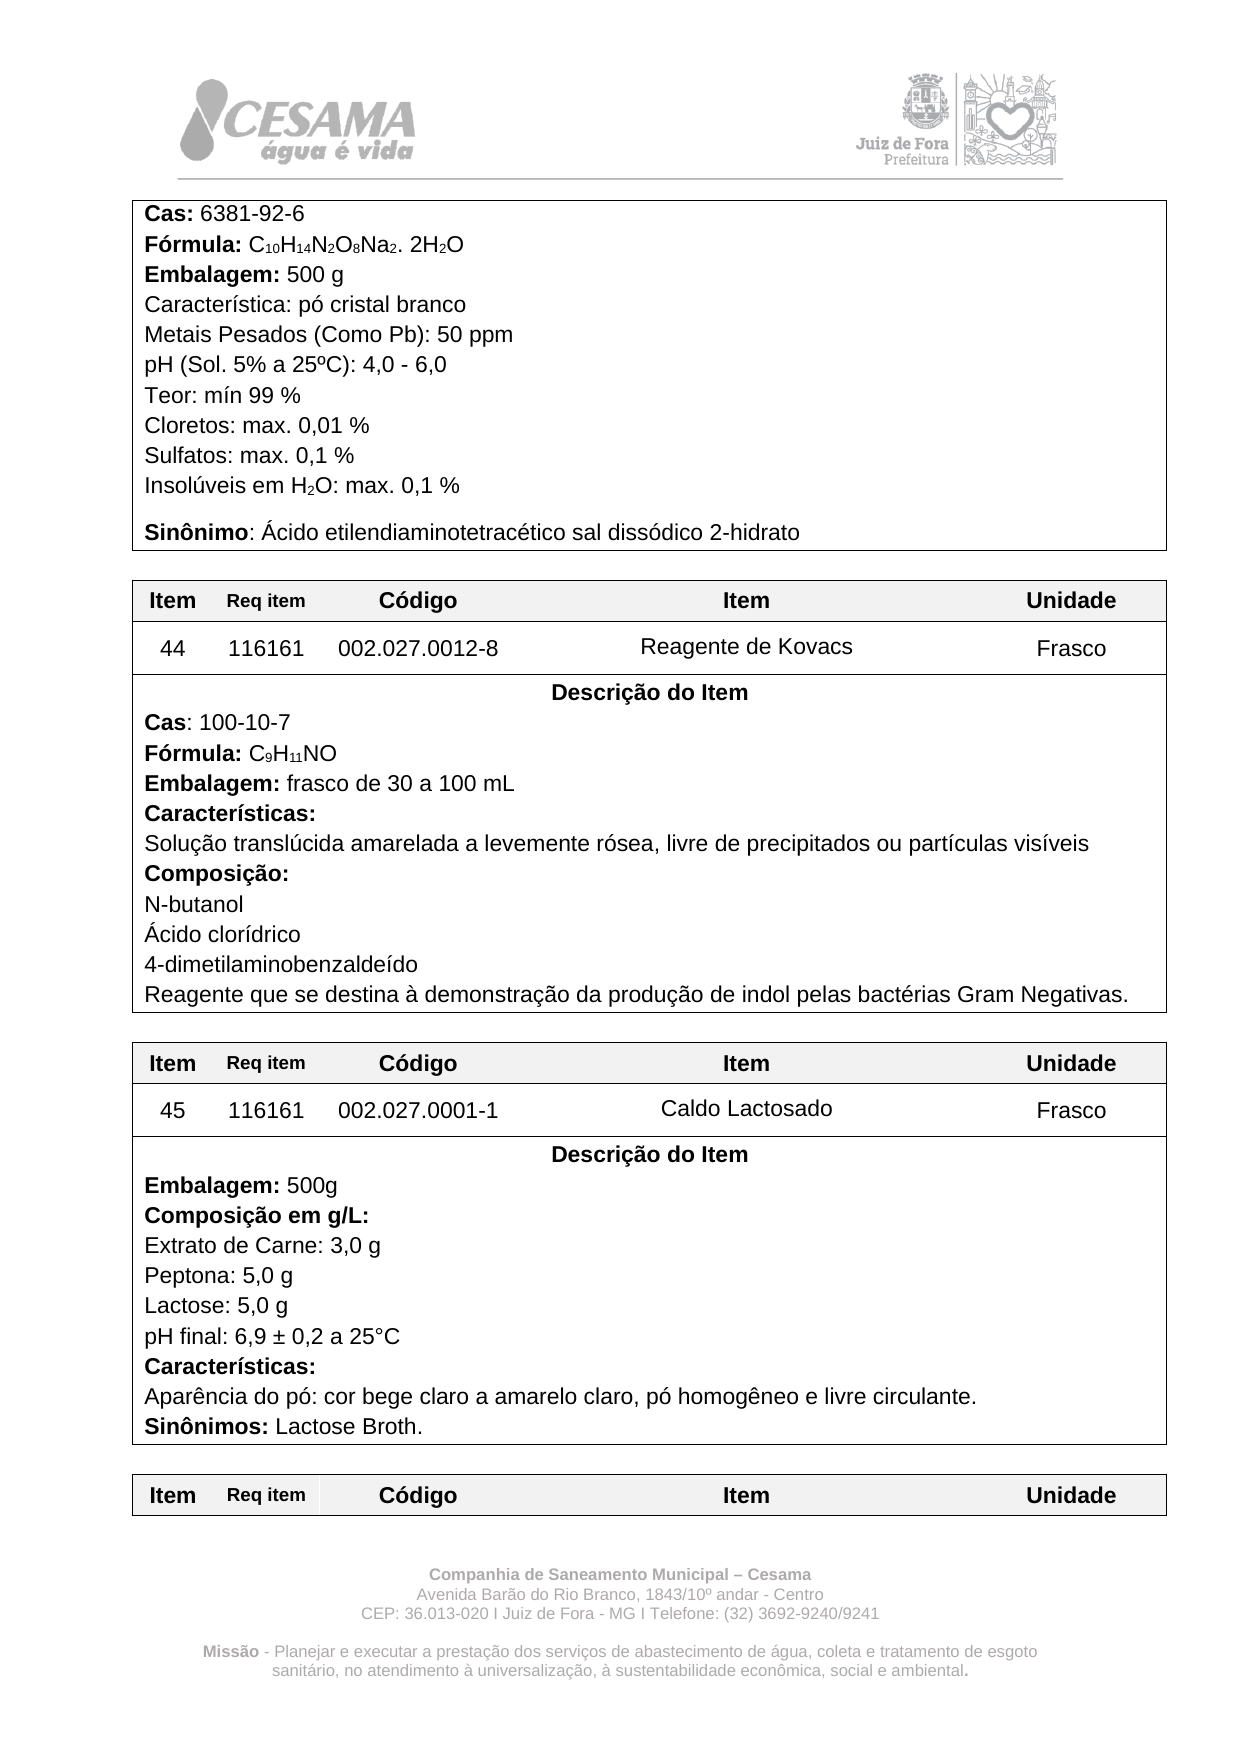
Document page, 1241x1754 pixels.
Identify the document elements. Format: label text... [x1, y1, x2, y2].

table_header Item [517, 1043, 976, 1083]
table_cell Caldo Lactosado [517, 1084, 976, 1136]
table_cell Descrição do Item [133, 675, 1166, 709]
table_cell 002.027.0001-1 [319, 1084, 517, 1136]
table_cell 44 [133, 622, 213, 674]
table_header Unidade [976, 1475, 1166, 1515]
table_cell Cas: 100-10-7 Fórmula: C9H11NO Embalagem: frasco de 30 a 100 mL Características: Solução translúcida amarelada a levemente rósea, livre de precipitados ou partículas visíveis Composição: N-butanol Ácido clorídrico 4-dimetilaminobenzaldeído Reagente que se destina à demonstração da produção de indol pelas bactérias Gram Negativas. [133, 709, 1166, 1012]
table_cell 116161 [213, 622, 319, 674]
table_cell Embalagem: 500g Composição em g/L: Extrato de Carne: 3,0 g Peptona: 5,0 g Lactose: 5,0 g pH final: 6,9 ± 0,2 a 25°C Características: Aparência do pó: cor bege claro a amarelo claro, pó homogêneo e livre circulante. Sinônimos: Lactose Broth. [133, 1172, 1166, 1444]
table_header Item [517, 1475, 976, 1515]
table_header Código [319, 581, 517, 621]
table_cell 45 [133, 1084, 213, 1136]
table_header Código [320, 1475, 517, 1515]
table_cell 002.027.0012-8 [319, 622, 517, 674]
table_cell Cas: 6381-92-6 Fórmula: C10H14N2O8Na2. 2H2O Embalagem: 500 g Característica: pó cristal branco Metais Pesados (Como Pb): 50 ppm pH (Sol. 5% a 25ºC): 4,0 - 6,0 Teor: mín 99 % Cloretos: max. 0,01 % Sulfatos: max. 0,1 % Insolúveis em H2O: max. 0,1 % Sinônimo: Ácido etilendiaminotetracético sal dissódico 2-hidrato [133, 201, 1166, 550]
table_cell 116161 [213, 1084, 319, 1136]
table_cell Descrição do Item [133, 1137, 1166, 1172]
table_header Item [133, 1475, 213, 1515]
table_header Código [319, 1043, 517, 1083]
table_header Item [133, 581, 213, 621]
picture [177, 73, 1064, 180]
table_header Unidade [976, 1043, 1166, 1083]
table_header Item [517, 581, 976, 621]
table_header Req item [213, 581, 319, 621]
table_header Req item [213, 1475, 319, 1515]
table_header Unidade [976, 581, 1166, 621]
table_cell Reagente de Kovacs [517, 622, 976, 674]
table_header Req item [213, 1043, 319, 1083]
table_cell Frasco [976, 1084, 1166, 1136]
table_cell Frasco [976, 622, 1166, 674]
table_header Item [133, 1043, 213, 1083]
